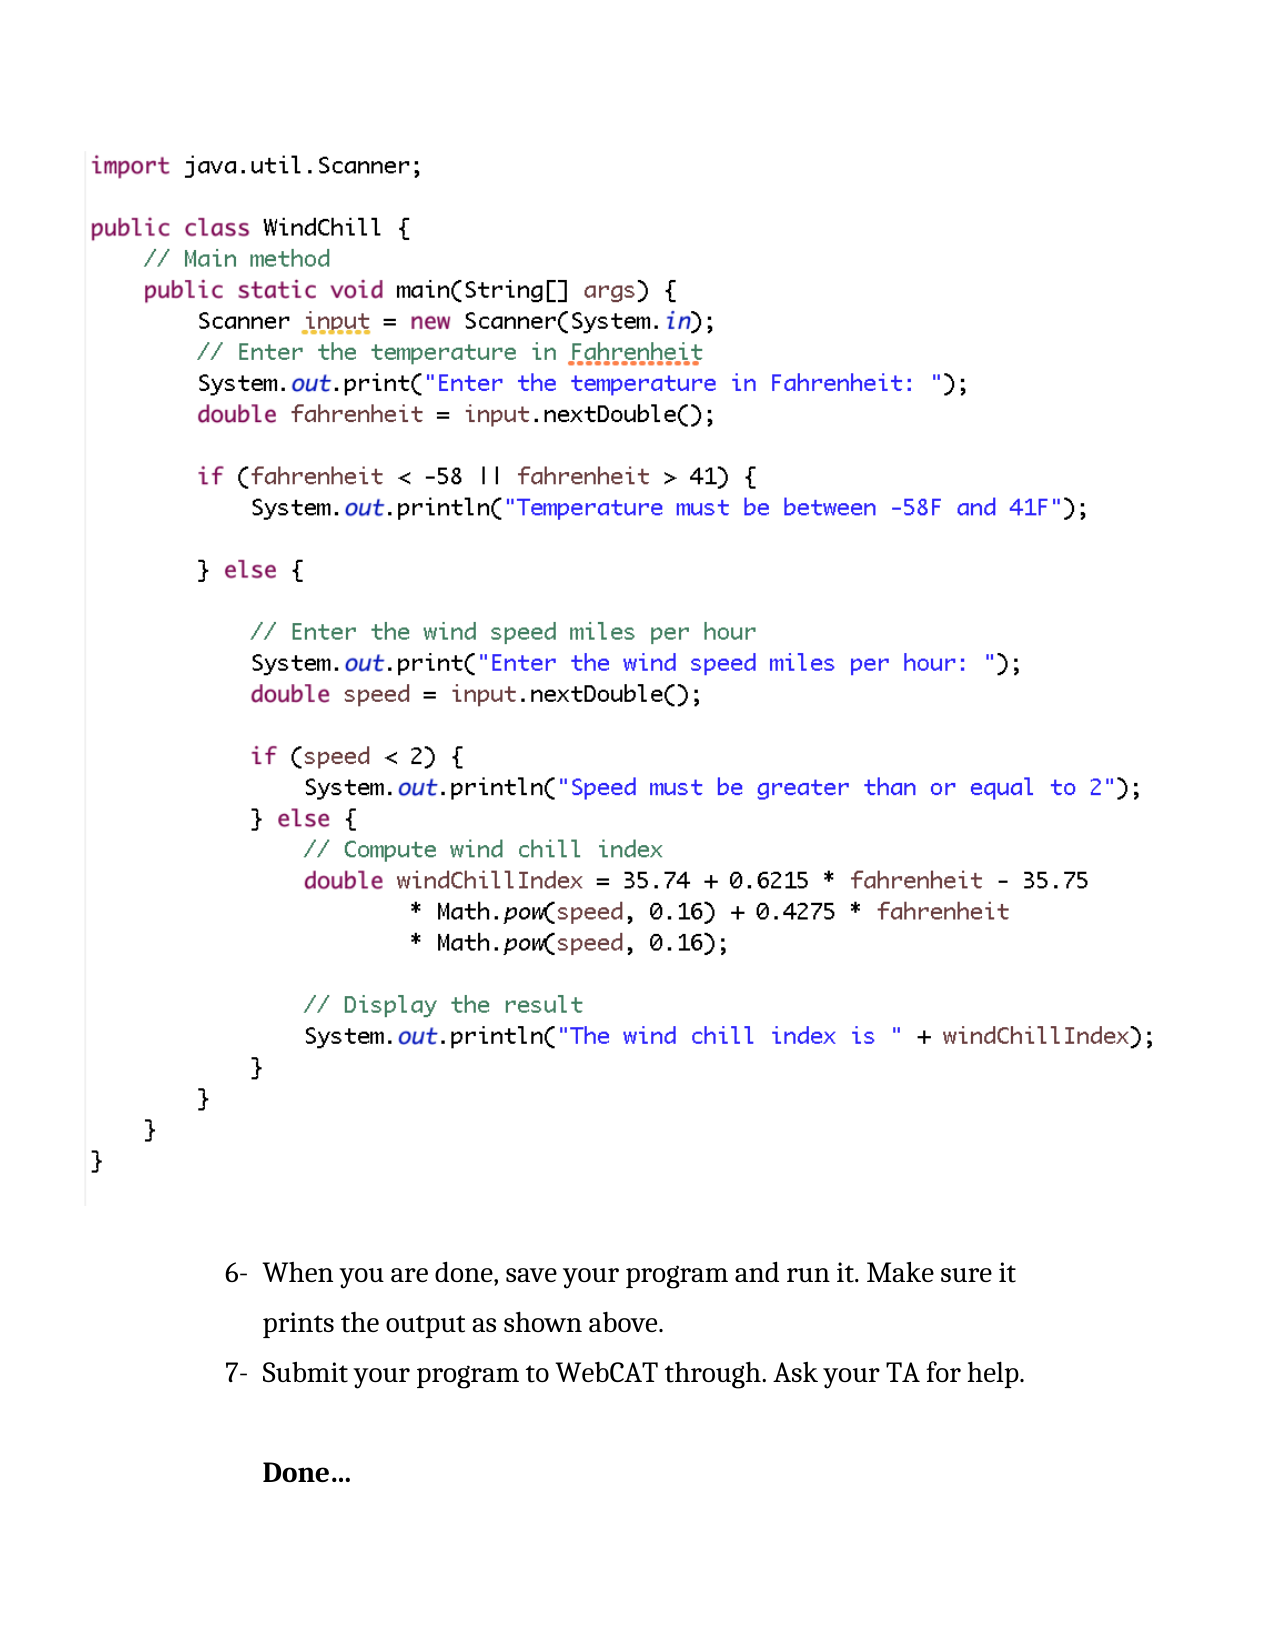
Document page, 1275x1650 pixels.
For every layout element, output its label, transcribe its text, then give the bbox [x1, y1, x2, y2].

text Done… [225, 1456, 1087, 1490]
list When you are done, save your program and run it. Make sure it prints the output as shown above. [225, 1256, 1087, 1340]
picture [84, 150, 1163, 1206]
list Submit your program to WebCAT through. Ask your TA for help. [225, 1357, 1087, 1390]
